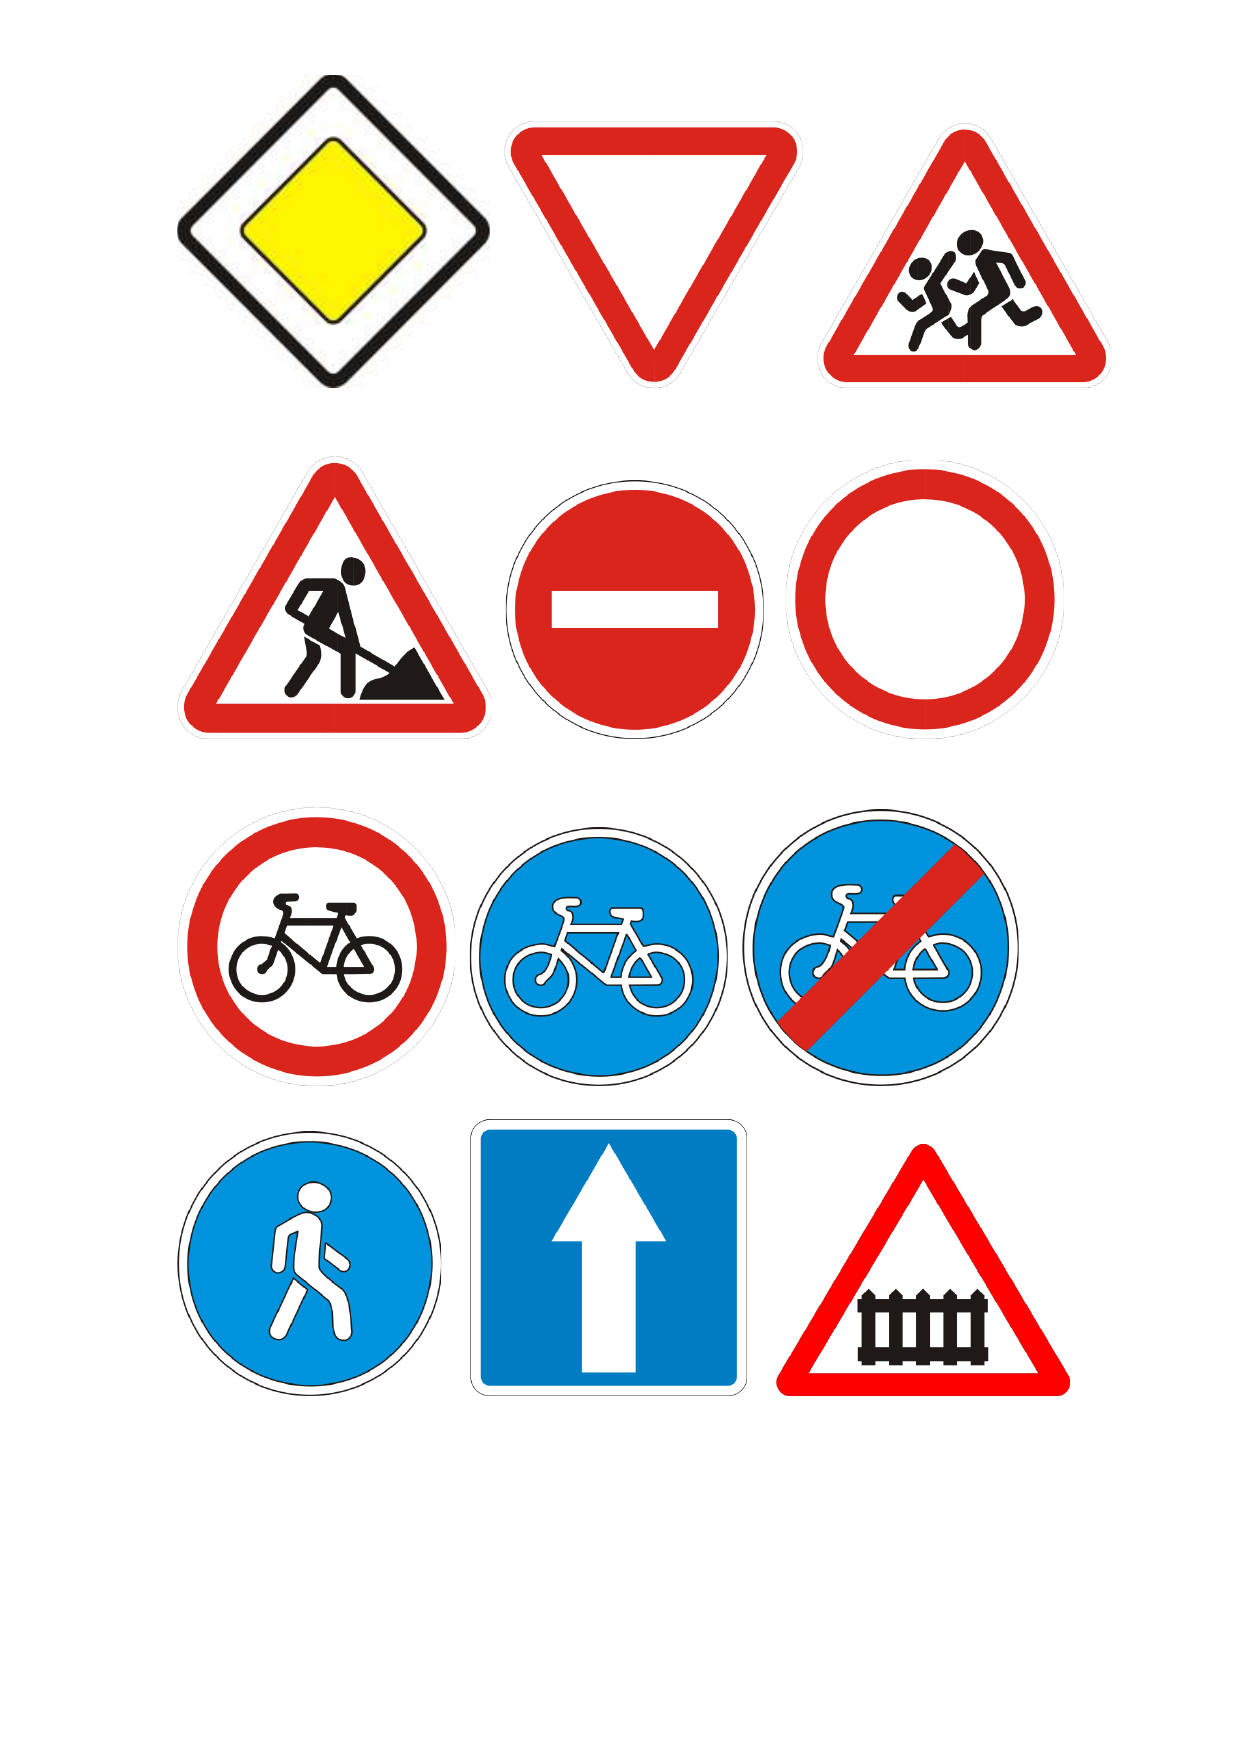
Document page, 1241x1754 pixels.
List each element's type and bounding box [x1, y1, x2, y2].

picture [470, 1119, 747, 1396]
picture [177, 75, 490, 388]
picture [177, 807, 456, 1086]
picture [505, 480, 764, 739]
picture [742, 809, 1019, 1086]
picture [469, 827, 728, 1086]
picture [177, 1131, 442, 1396]
picture [177, 456, 492, 739]
picture [785, 460, 1064, 739]
picture [817, 123, 1112, 388]
picture [504, 121, 803, 388]
picture [776, 1144, 1070, 1396]
